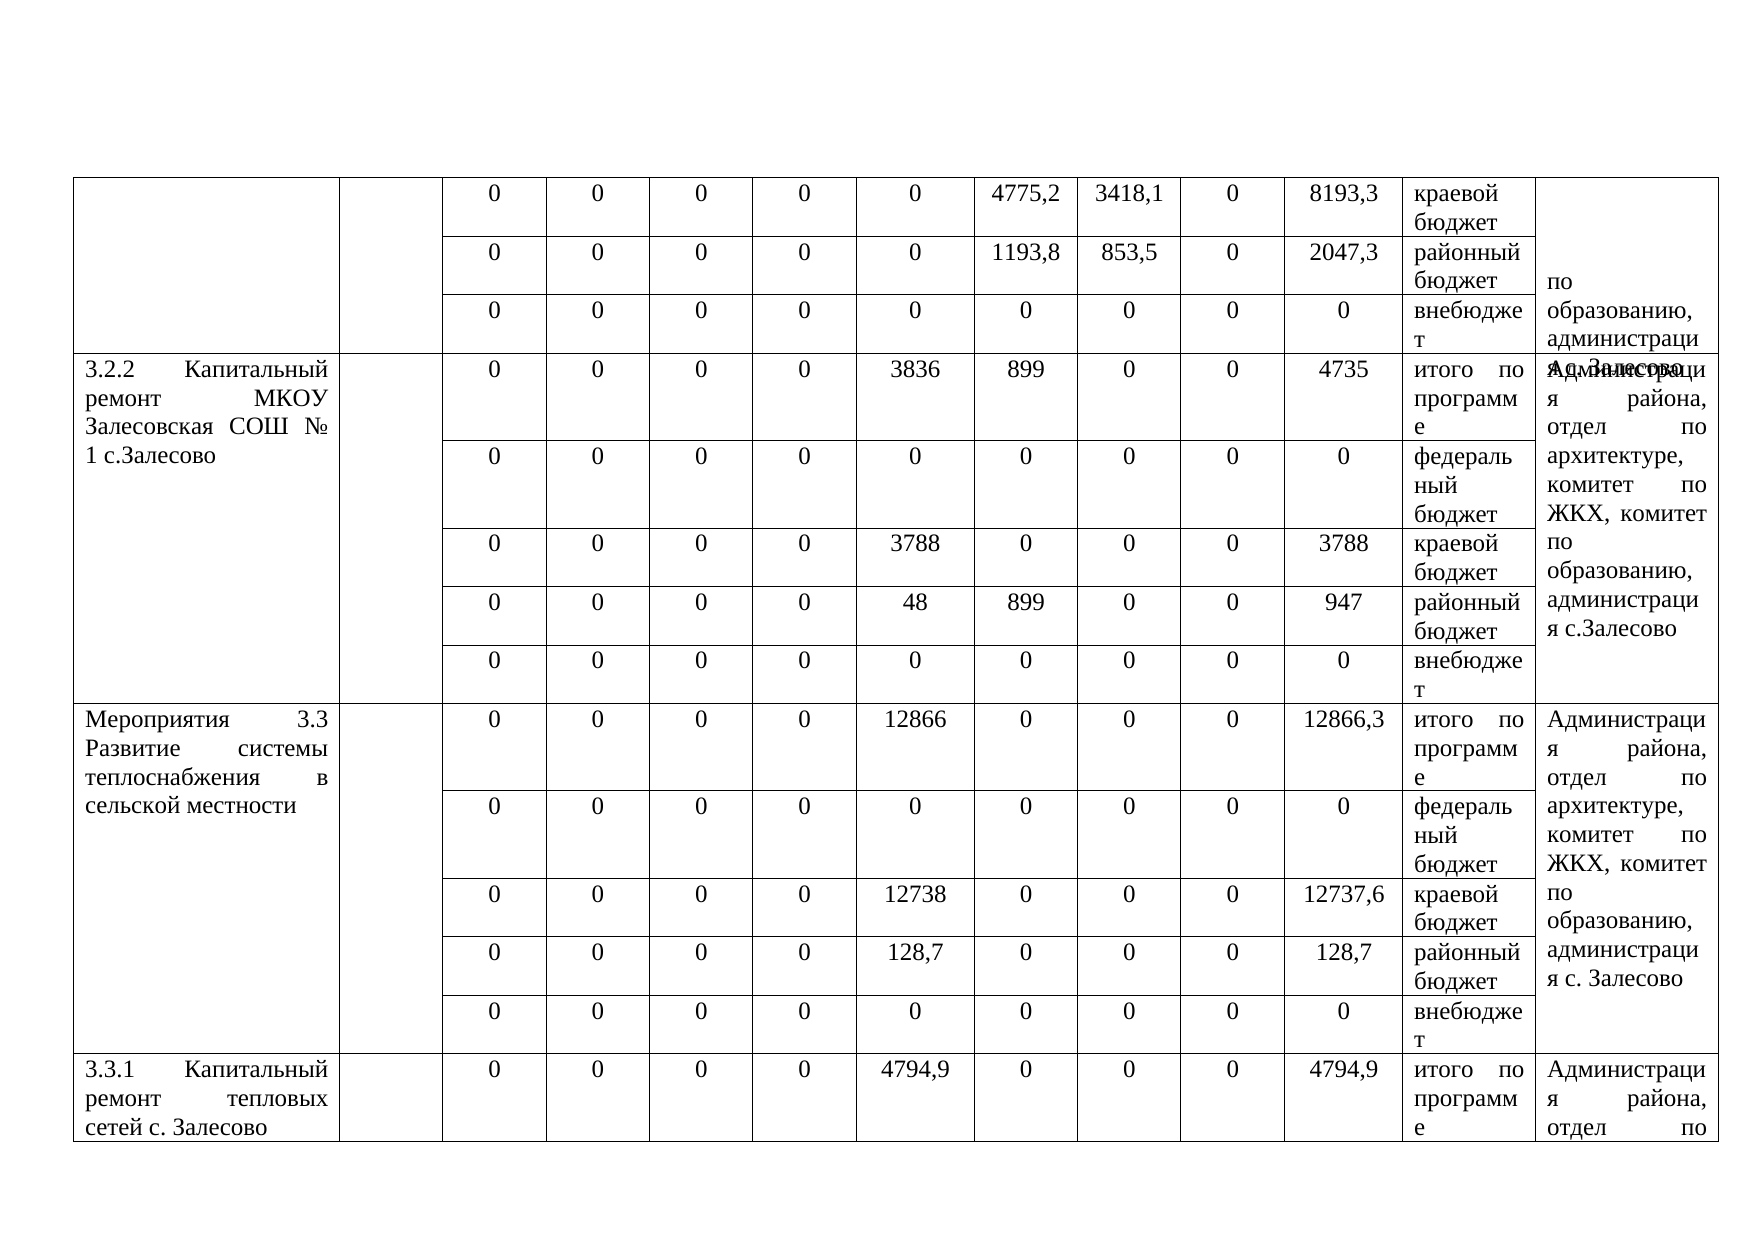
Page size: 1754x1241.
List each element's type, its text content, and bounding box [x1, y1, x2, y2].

table_cell 0 [547, 646, 649, 703]
table_cell 0 [547, 237, 649, 294]
table_cell 0 [1181, 441, 1284, 527]
table_cell 0 [547, 937, 649, 995]
table_cell 3836 [857, 354, 974, 440]
table_cell 0 [857, 441, 974, 527]
table_cell 0 [650, 354, 752, 440]
table_cell краевой бюджет [1403, 529, 1535, 586]
table_cell 0 [547, 1054, 649, 1141]
table_cell 0 [1181, 237, 1284, 294]
table_cell краевой бюджет [1403, 178, 1535, 236]
table_cell 0 [1078, 441, 1180, 527]
table_cell 0 [753, 996, 856, 1053]
table_cell 0 [443, 237, 546, 294]
table_cell 128,7 [1285, 937, 1402, 995]
table_cell 4794,9 [1285, 1054, 1402, 1141]
table_cell 0 [753, 646, 856, 703]
table_cell 0 [857, 295, 974, 353]
table_cell 899 [975, 354, 1077, 440]
table_cell 3418,1 [1078, 178, 1180, 236]
table_cell 0 [1181, 996, 1284, 1053]
table_cell 0 [650, 937, 752, 995]
table_cell 0 [650, 295, 752, 353]
table_cell 0 [1285, 791, 1402, 878]
table_cell 48 [857, 587, 974, 644]
table_cell 0 [1078, 937, 1180, 995]
table_cell 0 [650, 791, 752, 878]
table_cell 0 [443, 354, 546, 440]
table_cell 0 [650, 529, 752, 586]
table_cell 0 [443, 178, 546, 236]
table_cell 0 [443, 587, 546, 644]
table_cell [74, 1054, 339, 1141]
table_cell 0 [753, 879, 856, 936]
table_cell 0 [650, 879, 752, 936]
table_cell районный бюджет [1403, 937, 1535, 995]
table_cell 0 [1078, 791, 1180, 878]
table_cell 0 [443, 791, 546, 878]
table_cell 0 [1285, 646, 1402, 703]
table_cell 0 [975, 1054, 1077, 1141]
table_cell 4794,9 [857, 1054, 974, 1141]
table_cell 0 [1181, 178, 1284, 236]
table_cell [340, 704, 442, 1053]
table_cell итого по программе [1403, 704, 1535, 790]
table_cell 0 [1285, 441, 1402, 527]
table_cell 0 [547, 529, 649, 586]
table_cell 0 [443, 529, 546, 586]
table_cell 0 [1078, 646, 1180, 703]
table_cell 0 [650, 178, 752, 236]
table_cell 0 [753, 587, 856, 644]
table_cell 0 [650, 704, 752, 790]
table_cell 0 [547, 178, 649, 236]
table_cell 0 [650, 646, 752, 703]
table_cell 0 [650, 441, 752, 527]
table_cell 0 [1181, 879, 1284, 936]
table_cell 0 [975, 529, 1077, 586]
table_cell федеральный бюджет [1403, 441, 1535, 527]
table_cell 0 [1078, 1054, 1180, 1141]
table_cell внебюджет [1403, 295, 1535, 353]
table_cell 0 [547, 879, 649, 936]
table_cell 0 [753, 441, 856, 527]
table_cell 0 [547, 587, 649, 644]
table_cell 0 [547, 704, 649, 790]
table_cell 0 [975, 704, 1077, 790]
table_cell 0 [975, 879, 1077, 936]
table_cell [340, 354, 442, 703]
table_cell районный бюджет [1403, 587, 1535, 644]
table_cell 0 [857, 996, 974, 1053]
table_cell Администрация района, отдел по архитектуре, комитет по ЖКХ, комитет по образованию, администрация с.Залесово [1536, 354, 1718, 703]
table_cell 0 [975, 646, 1077, 703]
table_cell 0 [443, 937, 546, 995]
table_cell 0 [1181, 704, 1284, 790]
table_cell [1536, 1054, 1718, 1141]
table_cell 0 [975, 295, 1077, 353]
table_cell 0 [650, 1054, 752, 1141]
table_cell 0 [1181, 646, 1284, 703]
table_cell 0 [753, 178, 856, 236]
table_cell 0 [1181, 587, 1284, 644]
table_cell 0 [1078, 704, 1180, 790]
table_cell 0 [650, 996, 752, 1053]
table_cell итого по программе [1403, 354, 1535, 440]
table_cell районный бюджет [1403, 237, 1535, 294]
table_cell 3788 [1285, 529, 1402, 586]
table_cell 0 [1078, 354, 1180, 440]
table_cell 0 [1285, 295, 1402, 353]
table_cell 128,7 [857, 937, 974, 995]
table_cell 0 [1181, 791, 1284, 878]
table_cell 12866,3 [1285, 704, 1402, 790]
table_cell 0 [1181, 529, 1284, 586]
table_cell 0 [1285, 996, 1402, 1053]
table_cell [340, 1054, 442, 1141]
table_cell 0 [753, 529, 856, 586]
table_cell 0 [547, 354, 649, 440]
table_cell 0 [1078, 295, 1180, 353]
table_cell Мероприятия 3.3 Развитие системы теплоснабжения в сельской местности [74, 704, 339, 1053]
table_cell 0 [975, 791, 1077, 878]
table_cell 0 [1181, 295, 1284, 353]
table_cell 0 [1181, 1054, 1284, 1141]
table_cell 0 [753, 1054, 856, 1141]
table_cell 4775,2 [975, 178, 1077, 236]
table_cell 0 [443, 704, 546, 790]
table_cell 0 [753, 791, 856, 878]
table_cell 0 [857, 237, 974, 294]
table_cell 0 [975, 996, 1077, 1053]
table_cell 0 [753, 237, 856, 294]
table_cell 0 [1078, 996, 1180, 1053]
table_cell 12866 [857, 704, 974, 790]
table_cell 0 [443, 646, 546, 703]
table_cell 0 [753, 354, 856, 440]
table_cell 0 [443, 1054, 546, 1141]
table_cell 3.2.2 Капитальный ремонт МКОУ Залесовская СОШ № 1 с.Залесово [74, 354, 339, 703]
table_cell 0 [975, 937, 1077, 995]
table_cell 0 [443, 441, 546, 527]
table_cell 12738 [857, 879, 974, 936]
table_cell 0 [443, 996, 546, 1053]
table_cell 853,5 [1078, 237, 1180, 294]
table_cell 0 [975, 441, 1077, 527]
table_cell 0 [753, 704, 856, 790]
table_cell 0 [1181, 354, 1284, 440]
table_cell 1193,8 [975, 237, 1077, 294]
table_cell 0 [547, 996, 649, 1053]
table_cell 2047,3 [1285, 237, 1402, 294]
table_cell 947 [1285, 587, 1402, 644]
table_cell 0 [1078, 529, 1180, 586]
table_cell 0 [1181, 937, 1284, 995]
table_cell 0 [753, 937, 856, 995]
table_cell итого по программе [1403, 1054, 1535, 1141]
table_cell 0 [547, 295, 649, 353]
table_cell 0 [650, 587, 752, 644]
table_cell 3788 [857, 529, 974, 586]
table_cell 0 [857, 178, 974, 236]
table_cell 0 [547, 441, 649, 527]
table_cell 0 [1078, 587, 1180, 644]
table_cell внебюджет [1403, 996, 1535, 1053]
table_cell 0 [547, 791, 649, 878]
table_cell 0 [1078, 879, 1180, 936]
table_cell краевой бюджет [1403, 879, 1535, 936]
table_cell федеральный бюджет [1403, 791, 1535, 878]
table_cell 0 [650, 237, 752, 294]
table_cell 0 [857, 646, 974, 703]
table_cell Администрация района, отдел по архитектуре, комитет по ЖКХ, комитет по образованию, администрация с. Залесово [1536, 704, 1718, 1053]
table_cell 12737,6 [1285, 879, 1402, 936]
table_cell 899 [975, 587, 1077, 644]
table_cell 8193,3 [1285, 178, 1402, 236]
table_cell 0 [857, 791, 974, 878]
table_cell 0 [443, 295, 546, 353]
table_cell внебюджет [1403, 646, 1535, 703]
table_cell 0 [753, 295, 856, 353]
table_cell 4735 [1285, 354, 1402, 440]
table_cell 0 [443, 879, 546, 936]
